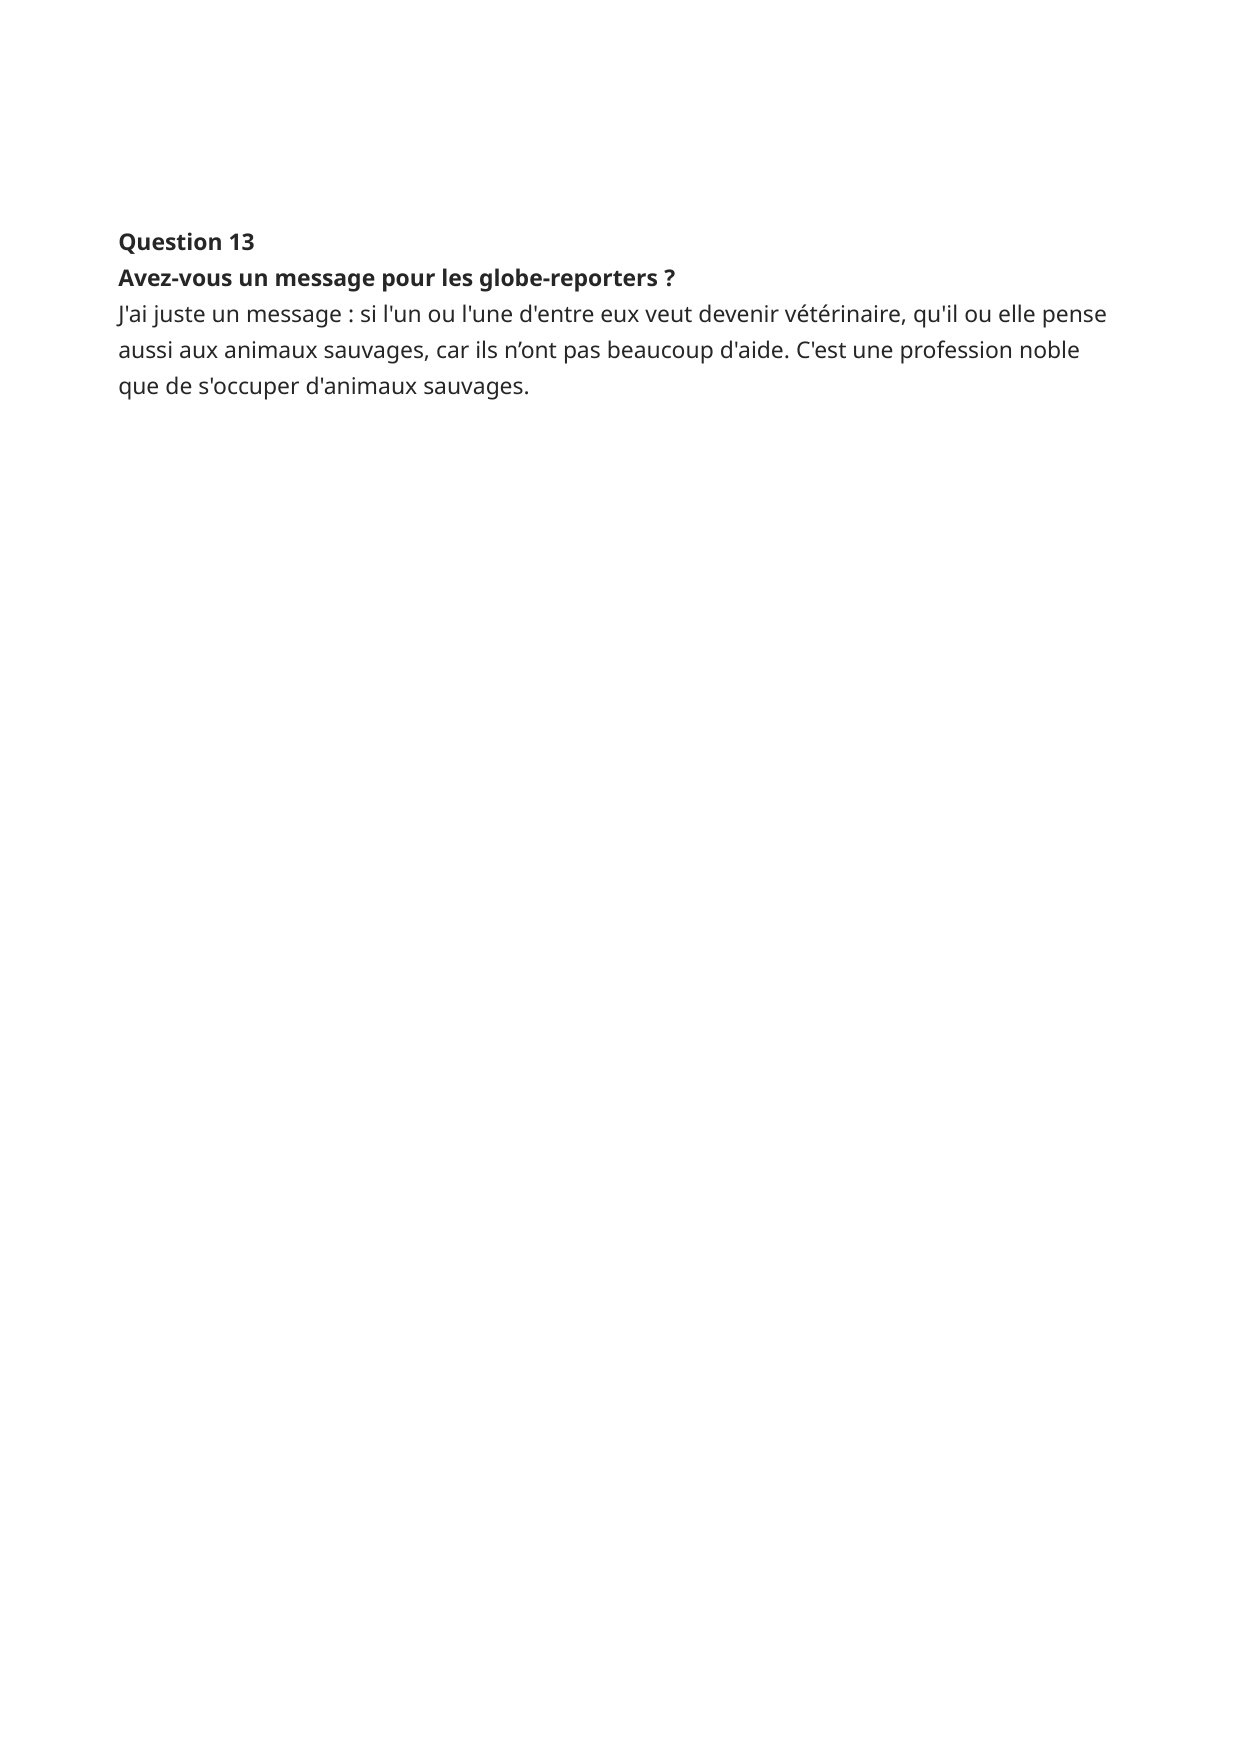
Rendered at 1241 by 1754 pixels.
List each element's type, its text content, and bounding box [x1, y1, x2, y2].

text J'ai juste un message : si l'un ou l'une d'entre eux veut devenir vétérinaire, qu'il ou elle pense aussi aux animaux sauvages, car ils n’ont pas beaucoup d'aide. C'est une profession noble que de s'occuper d'animaux sauvages. [118, 298, 1122, 401]
text Avez-vous un message pour les globe-reporters ? [118, 262, 1122, 293]
text Question 13 [118, 226, 1122, 257]
